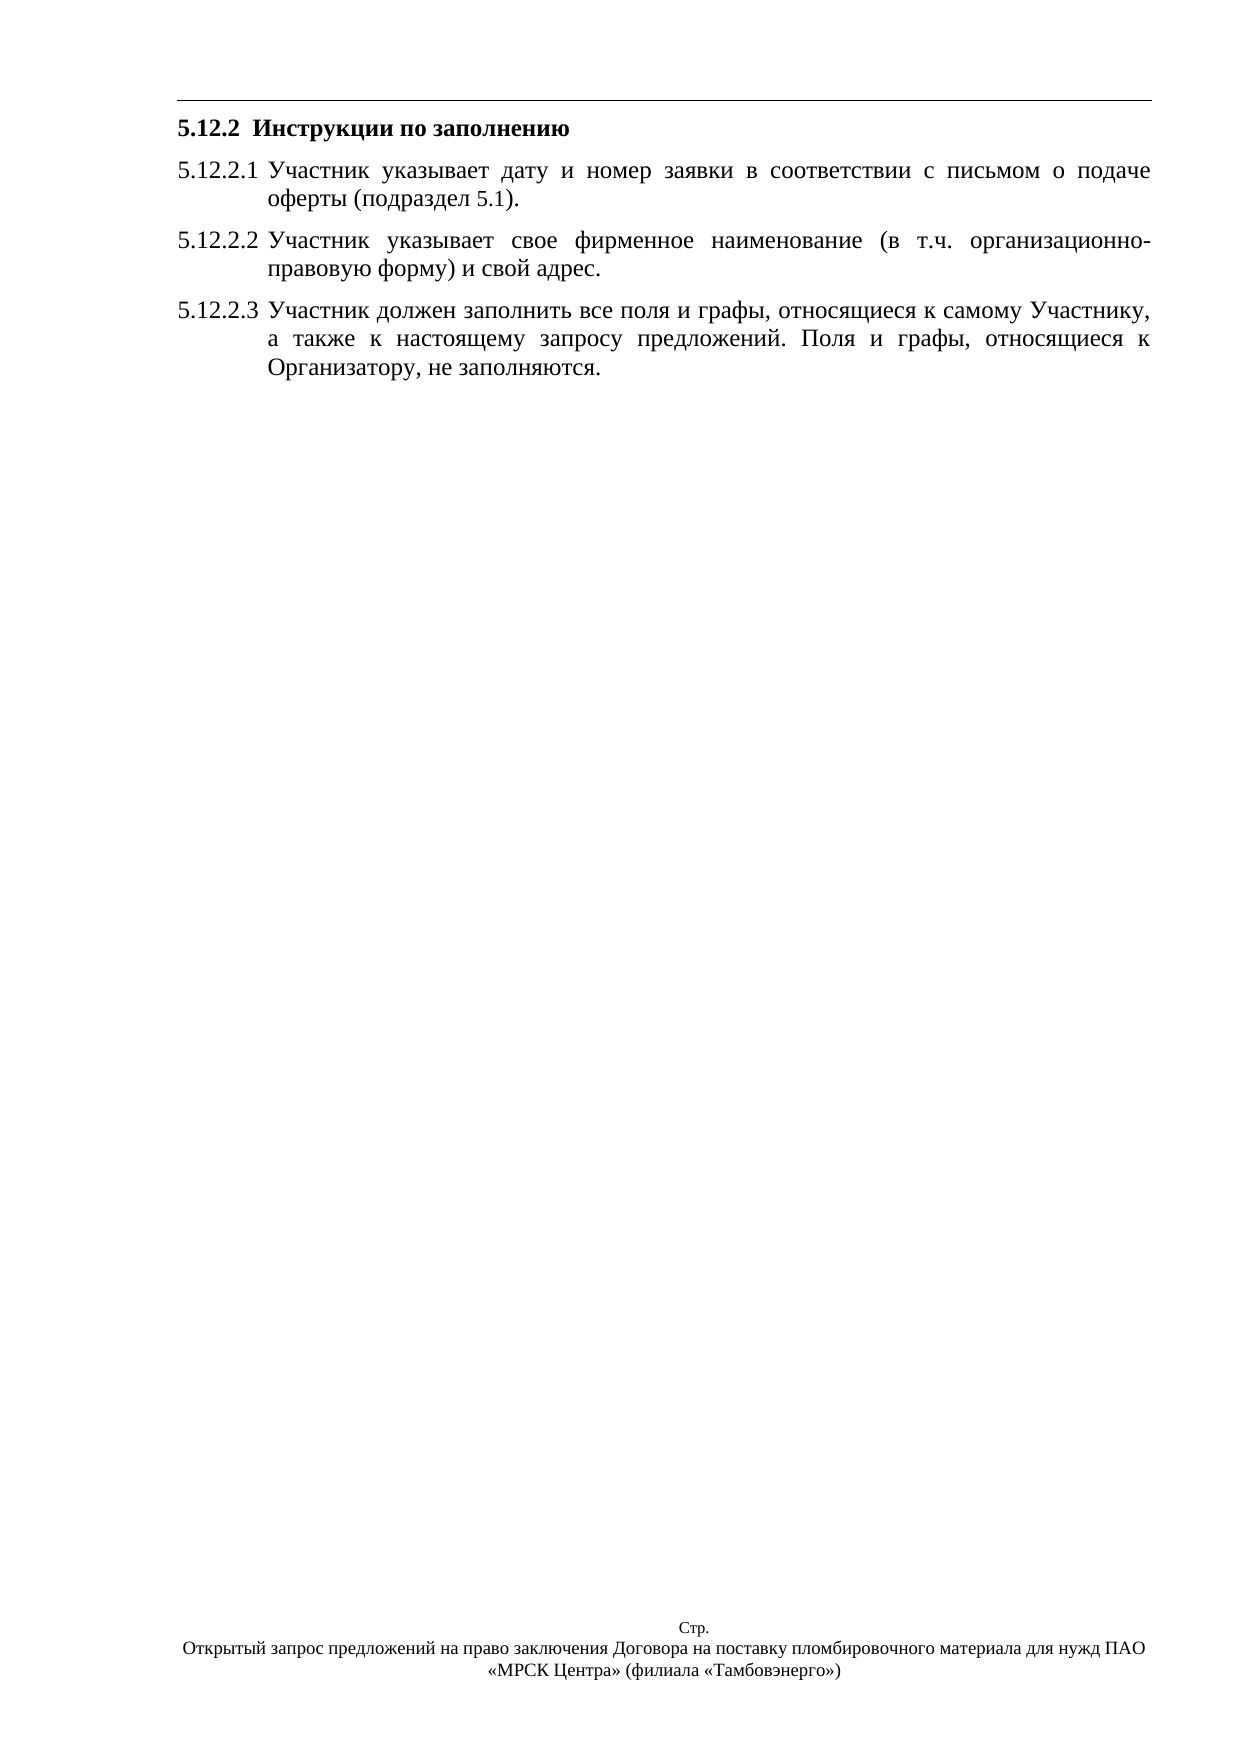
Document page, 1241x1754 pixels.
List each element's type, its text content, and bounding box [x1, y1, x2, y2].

list Участник указывает свое фирменное наименование (в т.ч. организационно-правовую форму) и свой адрес. [177, 225, 1152, 282]
list Участник должен заполнить все поля и графы, относящиеся к самому Участнику, а также к настоящему запросу предложений. Поля и графы, относящиеся к Организатору, не заполняются. [177, 295, 1152, 381]
list Участник указывает дату и номер заявки в соответствии с письмом о подаче оферты (подраздел 5.1). [177, 155, 1152, 212]
subtitle Инструкции по заполнению [177, 113, 1152, 142]
